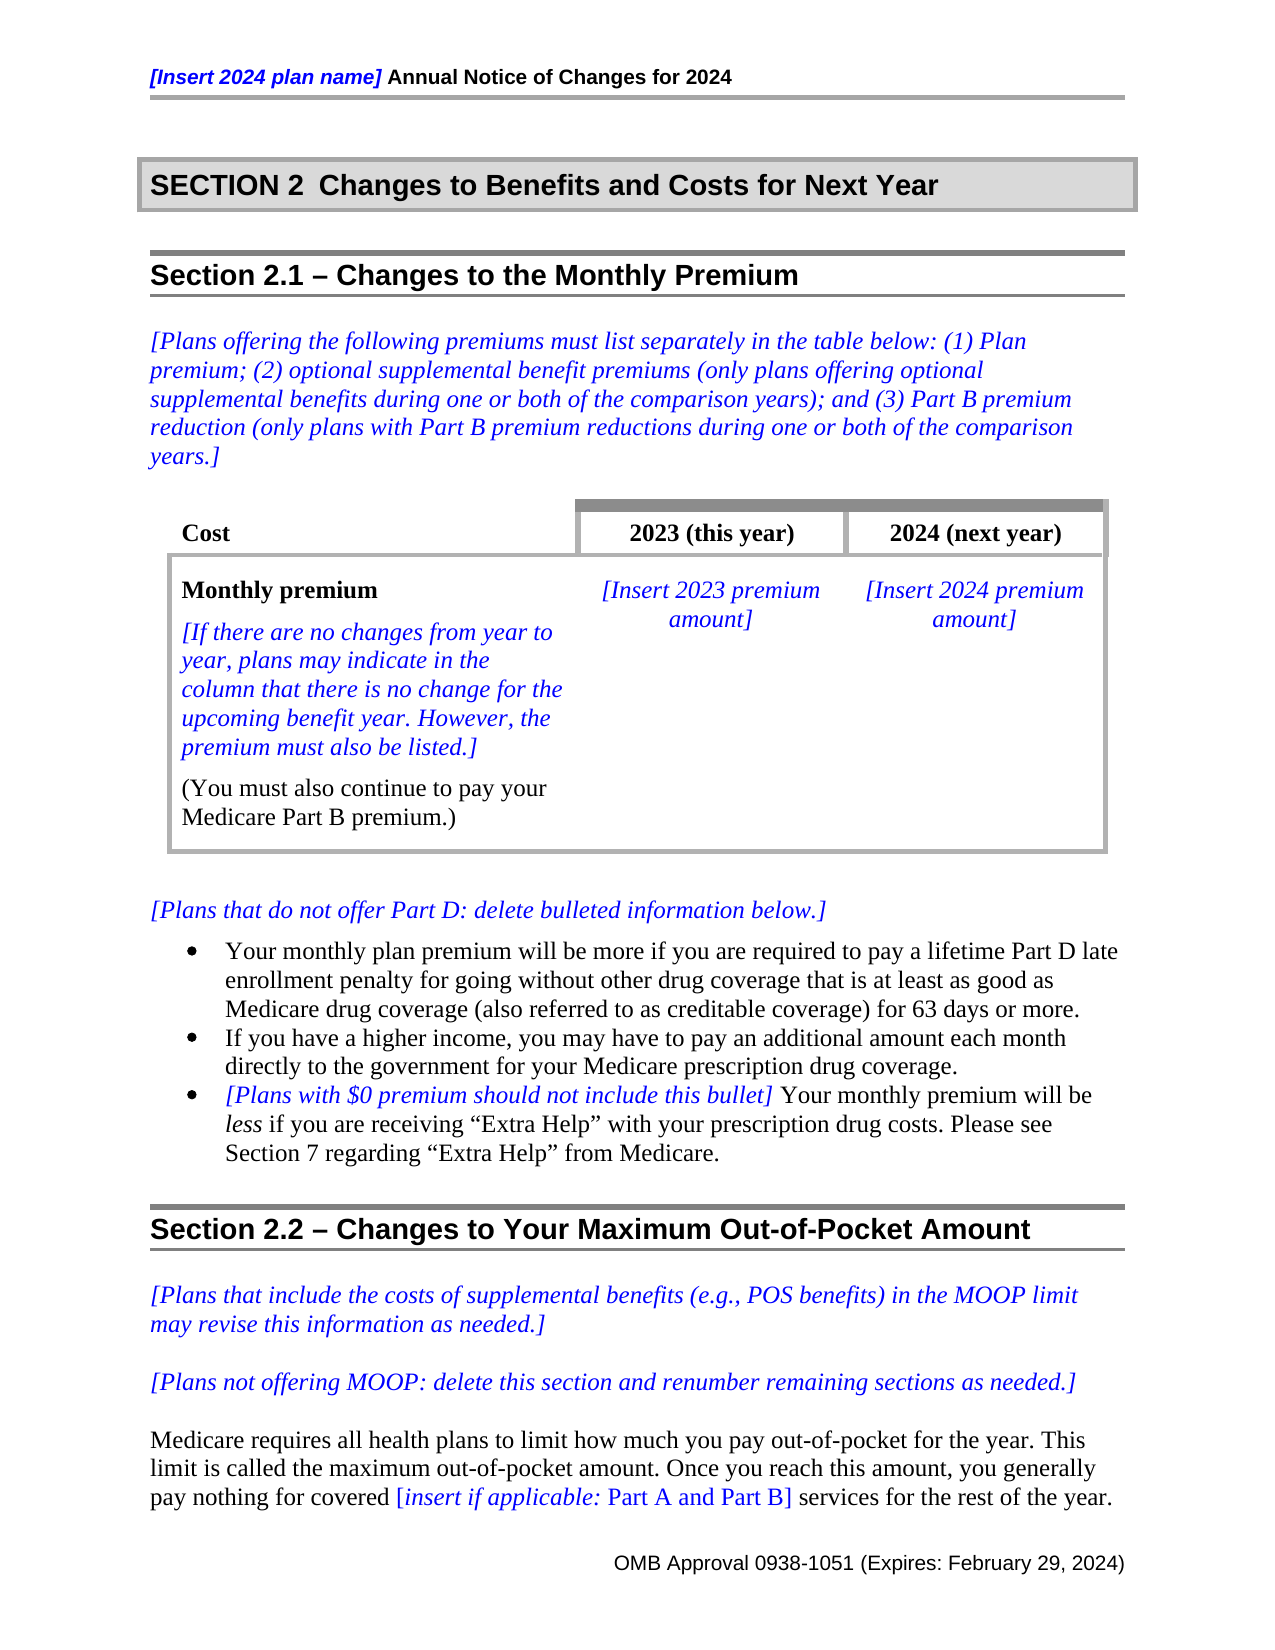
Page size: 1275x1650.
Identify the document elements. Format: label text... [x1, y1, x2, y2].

subtitle Section 2.2 – Changes to Your Maximum Out-of-Pocket Amount [150, 1210, 1125, 1248]
table_header 2024 (next year) [849, 512, 1103, 552]
table_cell [Insert 2024 premium amount] [846, 553, 1103, 849]
table_header Cost [170, 499, 575, 552]
list [Plans with $0 premium should not include this bullet] Your monthly premium will be less if you are receiving “Extra Help” with your prescription drug costs. Please see Section 7 regarding “Extra Help” from Medicare. [187, 1080, 1125, 1166]
text [Plans that do not offer Part D: delete bulleted information below.] [150, 895, 1125, 924]
table_cell Monthly premium [If there are no changes from year to year, plans may indicate in the column that there is no change for the upcoming benefit year. However, the premium must also be listed.] (You must also continue to pay your Medicare Part B premium.) [172, 557, 578, 849]
subtitle Section 2.1 – Changes to the Monthly Premium [150, 256, 1125, 294]
text [Plans that include the costs of supplemental benefits (e.g., POS benefits) in the MOOP limit may revise this information as needed.] [150, 1280, 1125, 1338]
table_header 2023 (this year) [581, 512, 843, 552]
table_cell [Insert 2023 premium amount] [578, 557, 846, 849]
text [Plans not offering MOOP: delete this section and renumber remaining sections as needed.] [150, 1367, 1125, 1396]
text [Plans offering the following premiums must list separately in the table below: (1) Plan premium; (2) optional supplemental benefit premiums (only plans offering optional supplemental benefits during one or both of the comparison years); and (3) Part B premium reduction (only plans with Part B premium reductions during one or both of the comparison years.] [150, 326, 1125, 470]
list Your monthly plan premium will be more if you are required to pay a lifetime Part D late enrollment penalty for going without other drug coverage that is at least as good as Medicare drug coverage (also referred to as creditable coverage) for 63 days or more. [187, 936, 1125, 1023]
text Medicare requires all health plans to limit how much you pay out-of-pocket for the year. This limit is called the maximum out-of-pocket amount. Once you reach this amount, you generally pay nothing for covered [insert if applicable: Part A and Part B] services for the rest of the year. [150, 1425, 1125, 1511]
list If you have a higher income, you may have to pay an additional amount each month directly to the government for your Medicare prescription drug coverage. [187, 1023, 1125, 1080]
subtitle SECTION 2 Changes to Benefits and Costs for Next Year [142, 162, 1133, 208]
